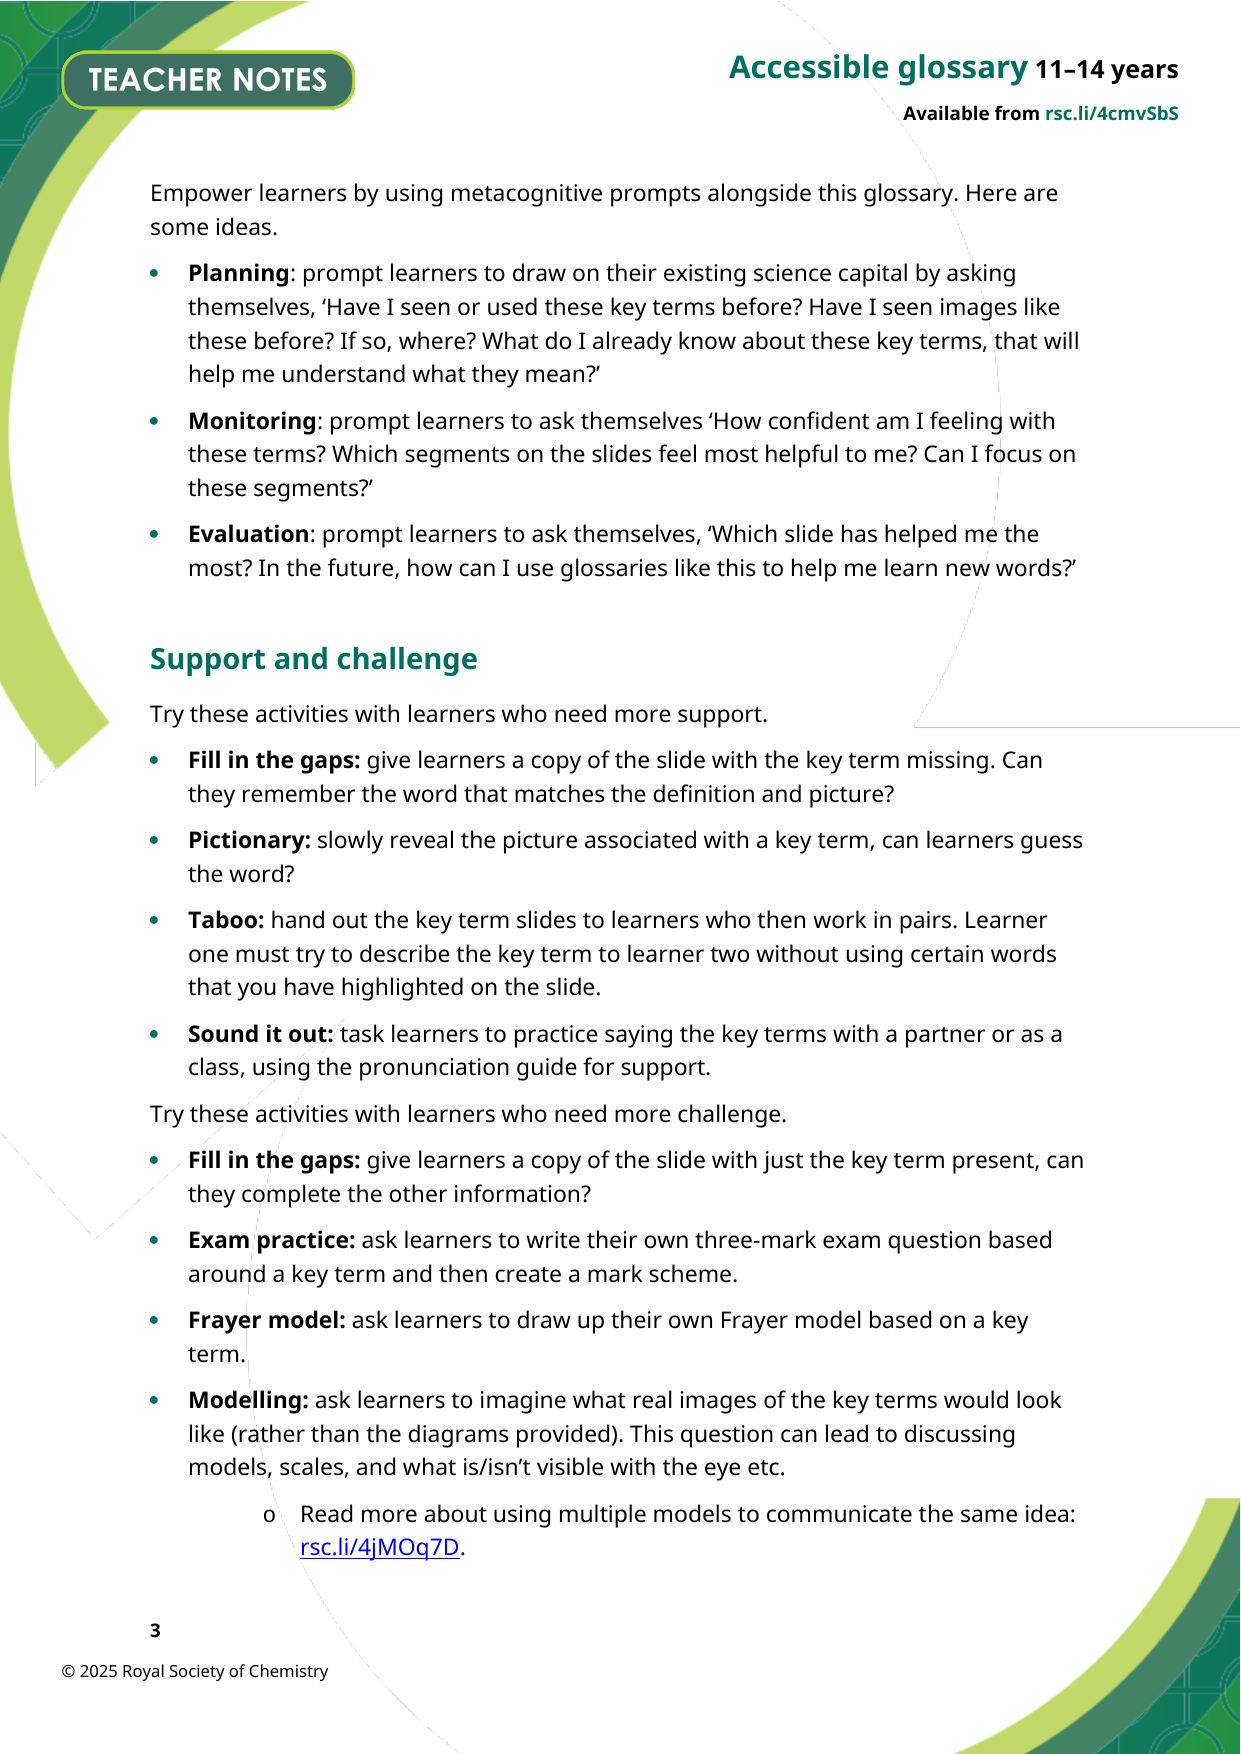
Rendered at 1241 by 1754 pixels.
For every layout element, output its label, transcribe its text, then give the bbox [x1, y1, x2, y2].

picture [61, 50, 355, 110]
list Monitoring: prompt learners to ask themselves ‘How confident am I feeling with these terms? Which segments on the slides feel most helpful to me? Can I focus on these segments?’ [150, 405, 1090, 503]
list Pictionary: slowly reveal the picture associated with a key term, can learners guess the word? [150, 824, 1090, 889]
list Read more about using multiple models to communicate the same idea: rsc.li/4jMOq7D. [262, 1497, 1090, 1563]
list Try these activities with learners who need more support. [150, 697, 1090, 729]
list Frayer model: ask learners to draw up their own Frayer model based on a key term. [150, 1304, 1090, 1369]
list Sound it out: task learners to practice saying the key terms with a partner or as a class, using the pronunciation guide for support. [150, 1017, 1090, 1082]
list Try these activities with learners who need more challenge. [150, 1097, 1090, 1129]
list Planning: prompt learners to draw on their existing science capital by asking themselves, ‘Have I seen or used these key terms before? Have I seen images like these before? If so, where? What do I already know about these key terms, that will help me understand what they mean?’ [150, 257, 1090, 390]
list Taboo: hand out the key term slides to learners who then work in pairs. Learner one must try to describe the key term to learner two without using certain words that you have highlighted on the slide. [150, 904, 1090, 1002]
text Support and challenge [150, 638, 1090, 678]
text Empower learners by using metacognitive prompts alongside this glossary. Here are some ideas. [150, 177, 1090, 242]
list Fill in the gaps: give learners a copy of the slide with just the key term present, can they complete the other information? [150, 1144, 1090, 1209]
list Evaluation: prompt learners to ask themselves, ‘Which slide has helped me the most? In the future, how can I use glossaries like this to help me learn new words?’ [150, 518, 1090, 583]
list Modelling: ask learners to imagine what real images of the key terms would look like (rather than the diagrams provided). This question can lead to discussing models, scales, and what is/isn’t visible with the eye etc. [150, 1384, 1090, 1482]
list Fill in the gaps: give learners a copy of the slide with the key term missing. Can they remember the word that matches the definition and picture? [150, 744, 1090, 809]
list Exam practice: ask learners to write their own three-mark exam question based around a key term and then create a mark scheme. [150, 1224, 1090, 1289]
